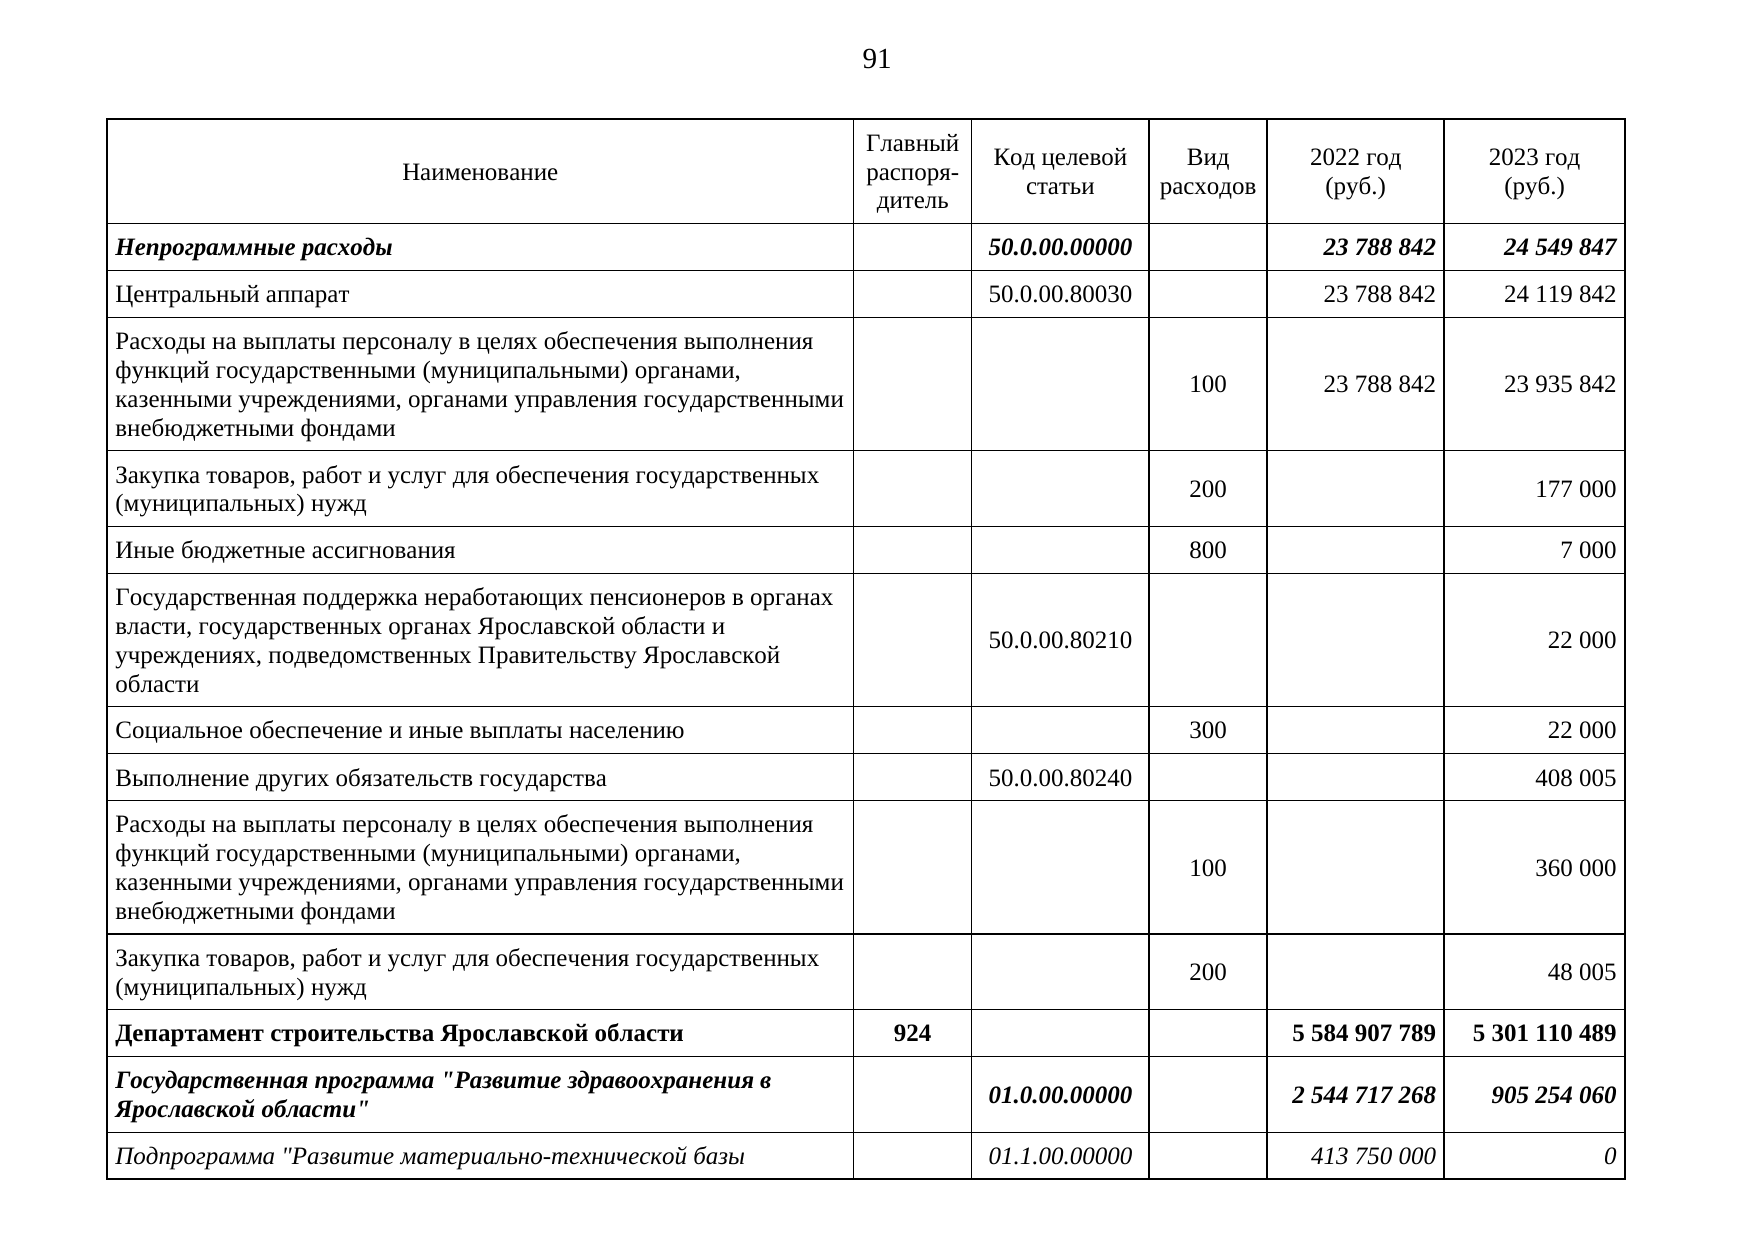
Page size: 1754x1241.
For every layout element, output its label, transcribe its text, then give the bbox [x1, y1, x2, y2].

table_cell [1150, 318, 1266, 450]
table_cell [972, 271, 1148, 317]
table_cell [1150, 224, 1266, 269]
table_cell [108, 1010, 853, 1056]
table_header Главный распоря-дитель [854, 120, 971, 223]
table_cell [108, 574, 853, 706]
table_header Код целевой статьи [972, 120, 1148, 223]
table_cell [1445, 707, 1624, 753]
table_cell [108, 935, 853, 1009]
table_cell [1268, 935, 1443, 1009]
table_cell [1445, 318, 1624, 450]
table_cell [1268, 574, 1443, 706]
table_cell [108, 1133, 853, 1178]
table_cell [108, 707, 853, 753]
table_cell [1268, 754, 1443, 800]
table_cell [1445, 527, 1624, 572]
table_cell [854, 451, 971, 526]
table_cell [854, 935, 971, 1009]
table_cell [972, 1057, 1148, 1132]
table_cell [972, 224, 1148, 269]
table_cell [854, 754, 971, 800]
table_header Наименование [108, 120, 853, 223]
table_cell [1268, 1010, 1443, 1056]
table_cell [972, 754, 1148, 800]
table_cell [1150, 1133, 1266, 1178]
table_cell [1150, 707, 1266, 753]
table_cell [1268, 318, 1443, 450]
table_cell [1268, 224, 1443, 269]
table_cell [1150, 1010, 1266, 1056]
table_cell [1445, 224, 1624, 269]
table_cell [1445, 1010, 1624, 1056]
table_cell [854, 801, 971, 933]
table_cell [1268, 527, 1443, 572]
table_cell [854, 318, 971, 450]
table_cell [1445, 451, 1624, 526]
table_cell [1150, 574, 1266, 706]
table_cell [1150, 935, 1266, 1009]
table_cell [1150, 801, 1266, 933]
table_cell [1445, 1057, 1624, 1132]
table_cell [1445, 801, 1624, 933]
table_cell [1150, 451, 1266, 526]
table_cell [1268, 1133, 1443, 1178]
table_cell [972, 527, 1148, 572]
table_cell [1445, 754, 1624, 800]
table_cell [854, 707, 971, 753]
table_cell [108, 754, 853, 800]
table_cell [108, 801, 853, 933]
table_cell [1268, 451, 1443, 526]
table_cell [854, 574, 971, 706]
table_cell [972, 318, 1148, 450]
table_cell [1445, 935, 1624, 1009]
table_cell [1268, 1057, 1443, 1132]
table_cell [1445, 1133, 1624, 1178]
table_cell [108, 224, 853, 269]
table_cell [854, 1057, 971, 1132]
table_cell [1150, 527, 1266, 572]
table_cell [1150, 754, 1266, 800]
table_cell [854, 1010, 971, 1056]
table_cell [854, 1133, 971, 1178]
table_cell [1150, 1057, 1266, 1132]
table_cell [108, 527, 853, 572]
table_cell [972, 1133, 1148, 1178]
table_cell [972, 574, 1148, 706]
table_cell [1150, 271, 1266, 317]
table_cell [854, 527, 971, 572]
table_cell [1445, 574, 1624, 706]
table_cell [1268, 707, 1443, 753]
table_header Вид расходов [1150, 120, 1266, 223]
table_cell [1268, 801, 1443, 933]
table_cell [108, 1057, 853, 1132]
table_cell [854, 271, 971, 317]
table_header 2023 год (руб.) [1445, 120, 1624, 223]
table_header 2022 год (руб.) [1268, 120, 1443, 223]
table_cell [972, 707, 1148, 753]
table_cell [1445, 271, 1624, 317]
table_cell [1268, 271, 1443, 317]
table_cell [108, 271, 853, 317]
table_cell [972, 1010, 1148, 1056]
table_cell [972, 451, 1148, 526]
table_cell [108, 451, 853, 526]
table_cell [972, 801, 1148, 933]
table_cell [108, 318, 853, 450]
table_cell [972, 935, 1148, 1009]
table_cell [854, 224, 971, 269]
